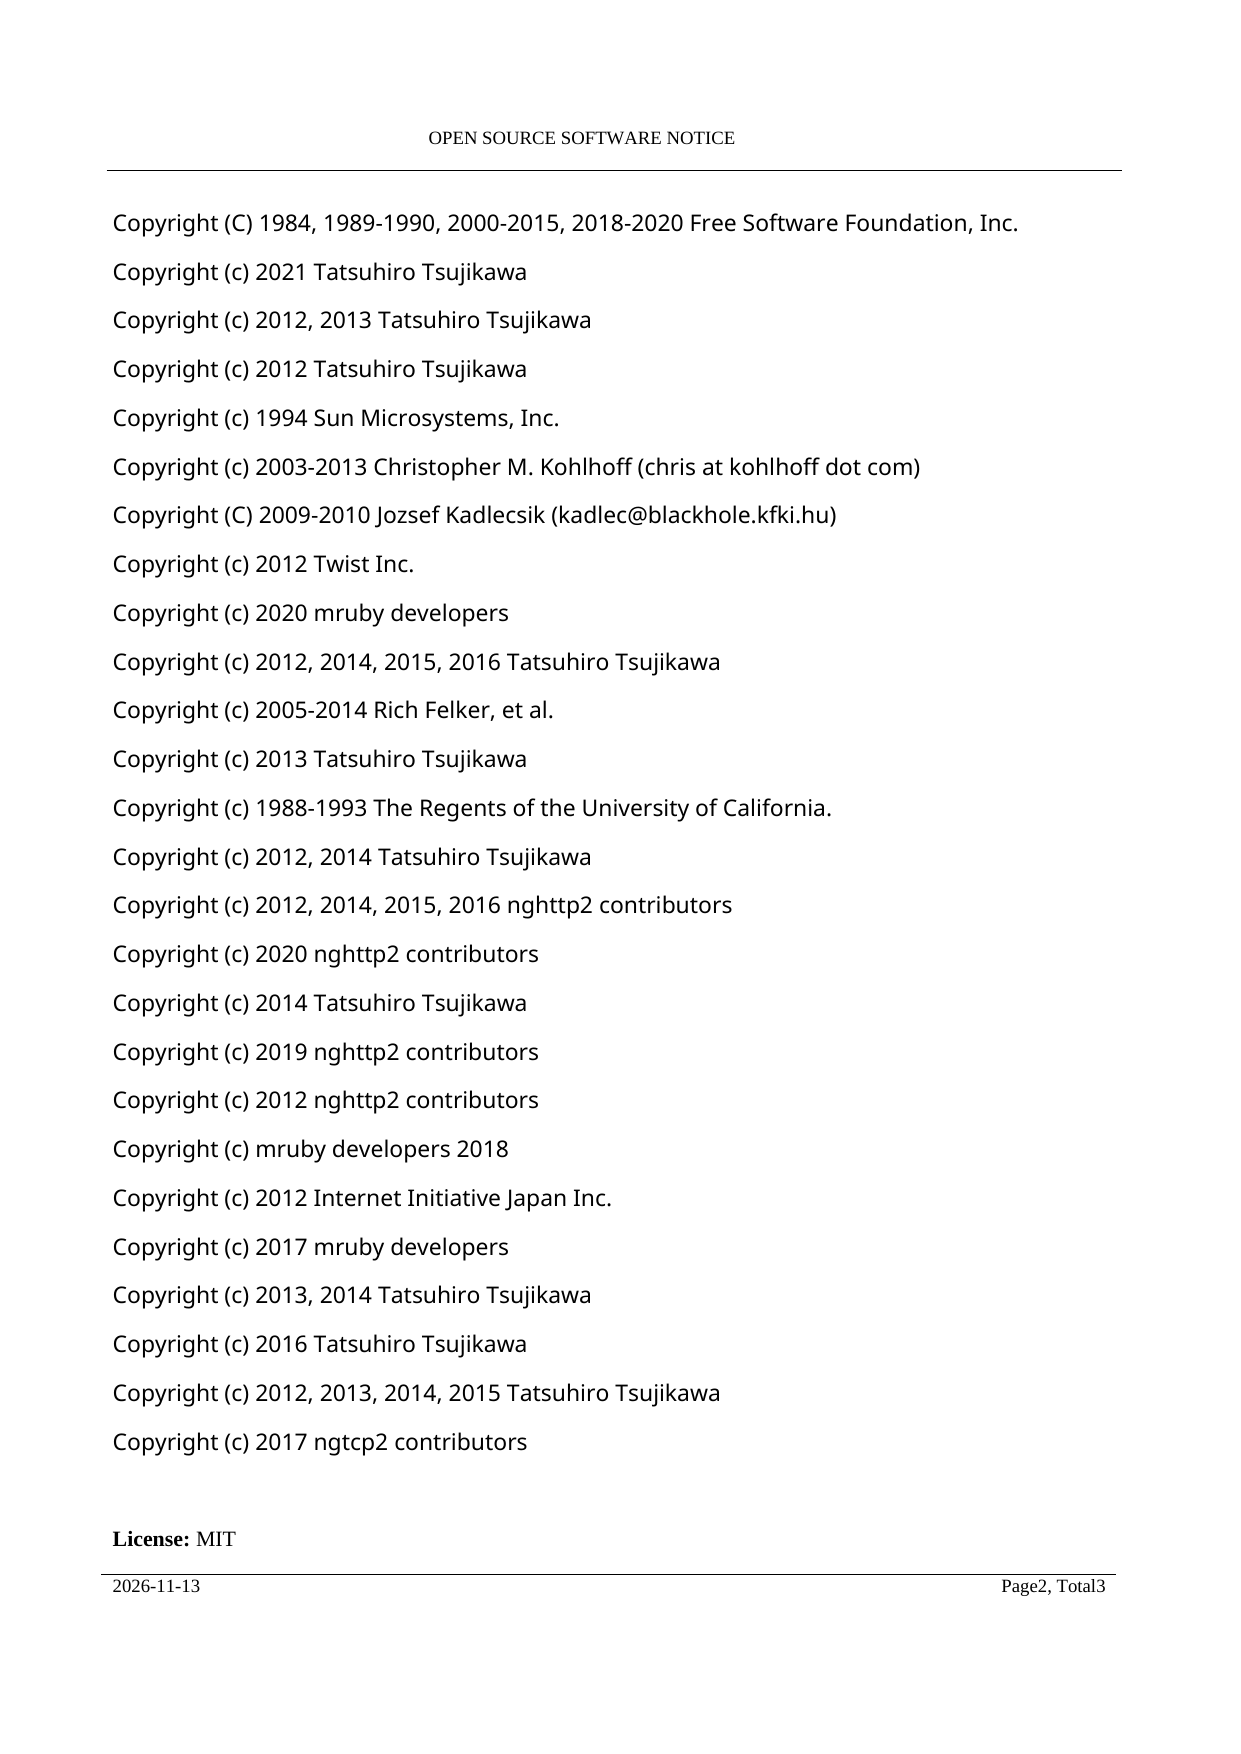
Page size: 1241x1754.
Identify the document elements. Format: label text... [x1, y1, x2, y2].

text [112, 206, 1128, 1506]
text License: MIT [112, 1523, 1128, 1555]
